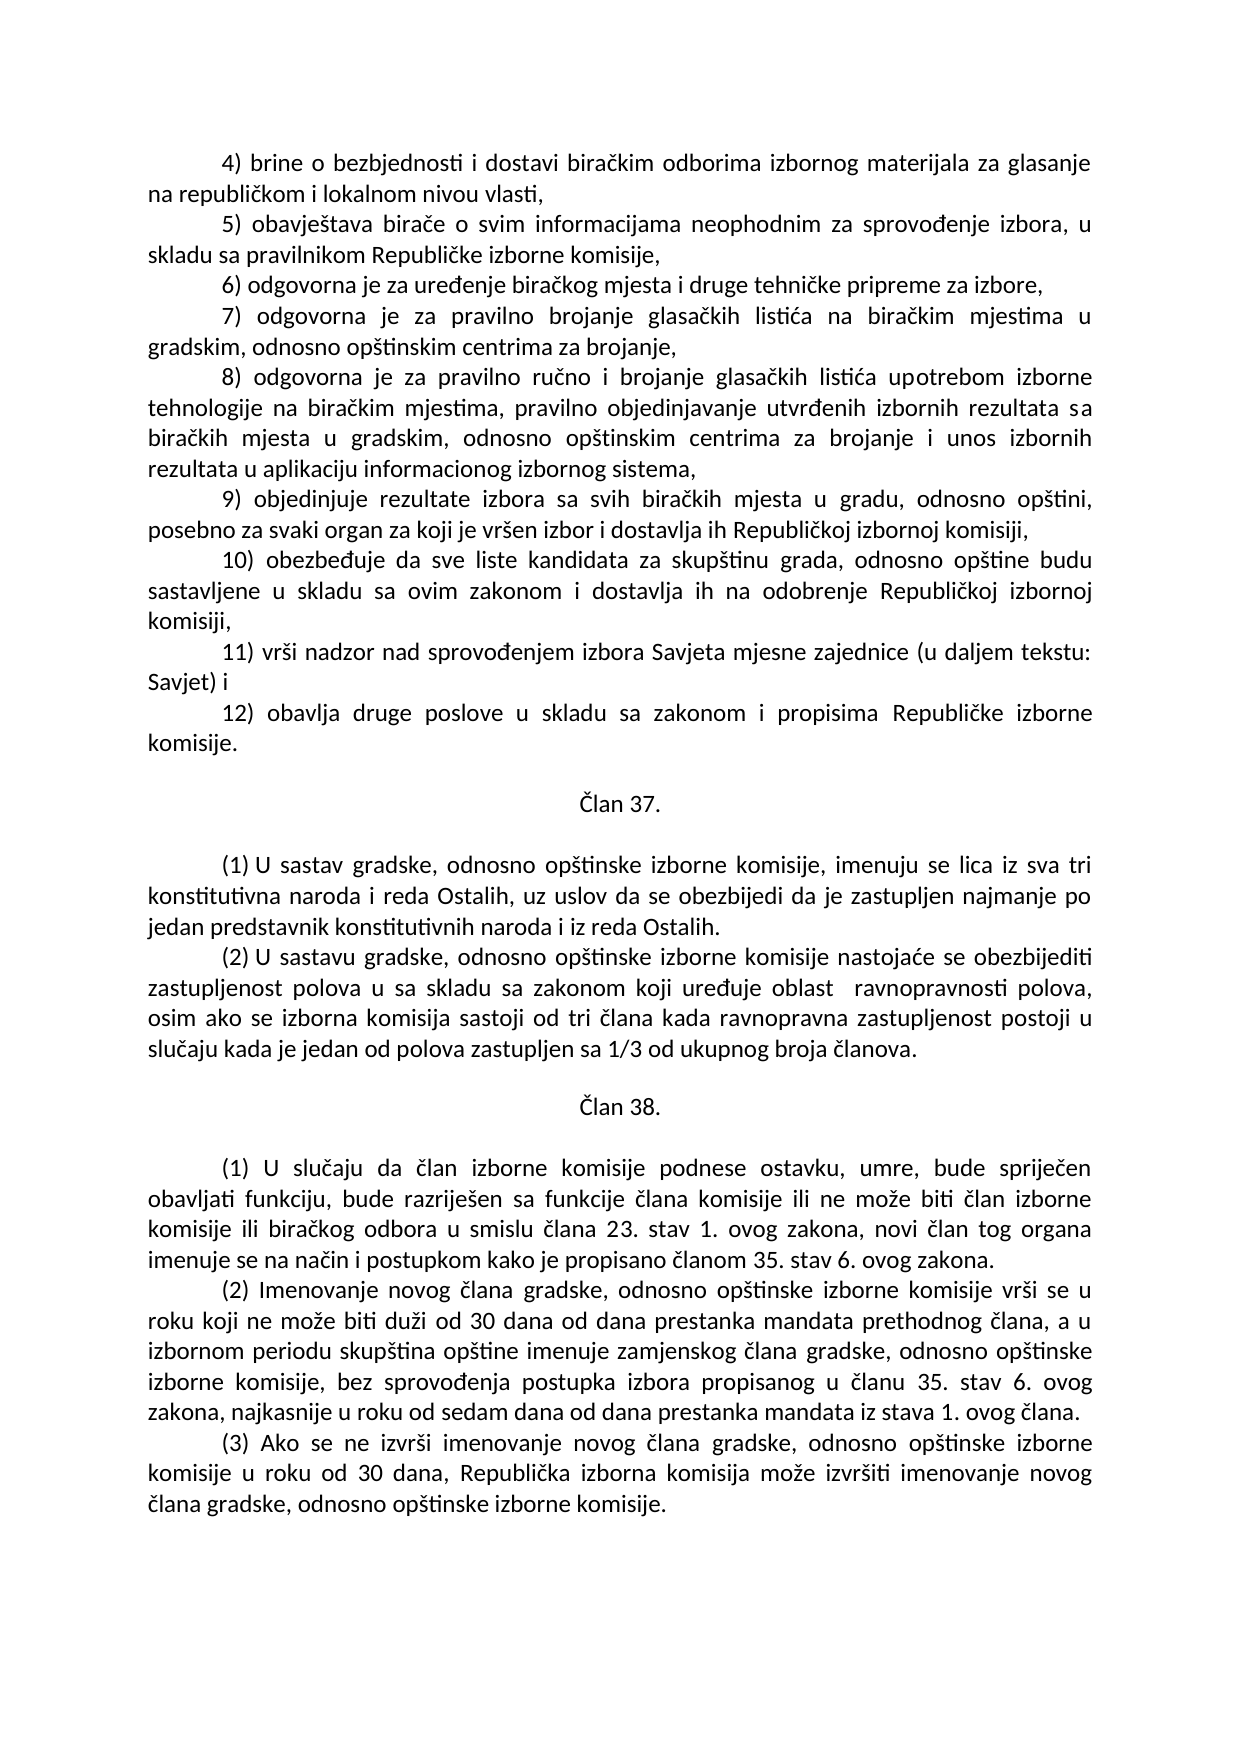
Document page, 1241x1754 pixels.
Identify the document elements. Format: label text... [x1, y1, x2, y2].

text Član 38. [148, 1091, 1093, 1122]
text 8) odgovorna je za pravilno ručno i brojanje glasačkih listića upotrebom izborne tehnologije na biračkim mjestima, pravilno objedinjavanje utvrđenih izbornih rezultata sa biračkih mjesta u gradskim, odnosno opštinskim centrima za brojanje i unos izbornih rezultata u aplikaciju informacionog izbornog sistema, [148, 361, 1093, 483]
text (2) Imenovanje novog člana gradske, odnosno opštinske izborne komisije vrši se u roku koji ne može biti duži od 30 dana od dana prestanka mandata prethodnog člana, a u izbornom periodu skupština opštine imenuje zamjenskog člana gradske, odnosno opštinske izborne komisije, bez sprovođenja postupka izbora propisanog u članu 35. stav 6. ovog zakona, najkasnije u roku od sedam dana od dana prestanka mandata iz stava 1. ovog člana. [148, 1274, 1093, 1427]
text 11) vrši nadzor nad sprovođenjem izbora Savjeta mjesne zajednice (u daljem tekstu: Savjet) i [148, 636, 1093, 697]
text 7) odgovorna je za pravilno brojanje glasačkih listića na biračkim mjestima u gradskim, odnosno opštinskim centrima za brojanje, [148, 300, 1093, 361]
list U sastav gradske, odnosno opštinske izborne komisije, imenuju se lica iz sva tri konstitutivna naroda i reda Ostalih, uz uslov da se obezbijedi da je zastupljen najmanje po jedan predstavnik konstitutivnih naroda i iz reda Ostalih. [148, 849, 1093, 941]
text (1) U slučaju da član izborne komisije podnese ostavku, umre, bude spriječen obavljati funkciju, bude razriješen sa funkcije člana komisije ili ne može biti član izborne komisije ili biračkog odbora u smislu člana 23. stav 1. ovog zakona, novi član tog organa imenuje se na način i postupkom kako je propisano članom 35. stav 6. ovog zakona. [148, 1152, 1093, 1274]
text 6) odgovorna je za uređenje biračkog mjesta i druge tehničke pripreme za izbore, [148, 270, 1093, 300]
list U sastavu gradske, odnosno opštinske izborne komisije nastojaće se obezbijediti zastupljenost polova u sa skladu sa zakonom koji uređuje oblast ravnopravnosti polova, osim ako se izborna komisija sastoji od tri člana kada ravnopravna zastupljenost postoji u slučaju kada je jedan od polova zastupljen sa 1/3 od ukupnog broja članova. [148, 941, 1093, 1063]
text Član 37. [148, 788, 1093, 819]
text 10) obezbeđuje da sve liste kandidata za skupštinu grada, odnosno opštine budu sastavljene u skladu sa ovim zakonom i dostavlja ih na odobrenje Republičkoj izbornoj komisiji, [148, 544, 1093, 636]
text 5) obavještava birače o svim informacijama neophodnim za sprovođenje izbora, u skladu sa pravilnikom Republičke izborne komisije, [148, 209, 1093, 270]
text (3) Ako se ne izvrši imenovanje novog člana gradske, odnosno opštinske izborne komisije u roku od 30 dana, Republička izborna komisija može izvršiti imenovanje novog člana gradske, odnosno opštinske izborne komisije. [148, 1427, 1093, 1518]
text 12) obavlja druge poslove u skladu sa zakonom i propisima Republičke izborne komisije. [148, 697, 1093, 758]
text 4) brine o bezbjednosti i dostavi biračkim odborima izbornog materijala za glasanje na republičkom i lokalnom nivou vlasti, [148, 148, 1093, 209]
text 9) objedinjuje rezultate izbora sa svih biračkih mjesta u gradu, odnosno opštini, posebno za svaki organ za koji je vršen izbor i dostavlja ih Republičkoj izbornoj komisiji, [148, 483, 1093, 544]
